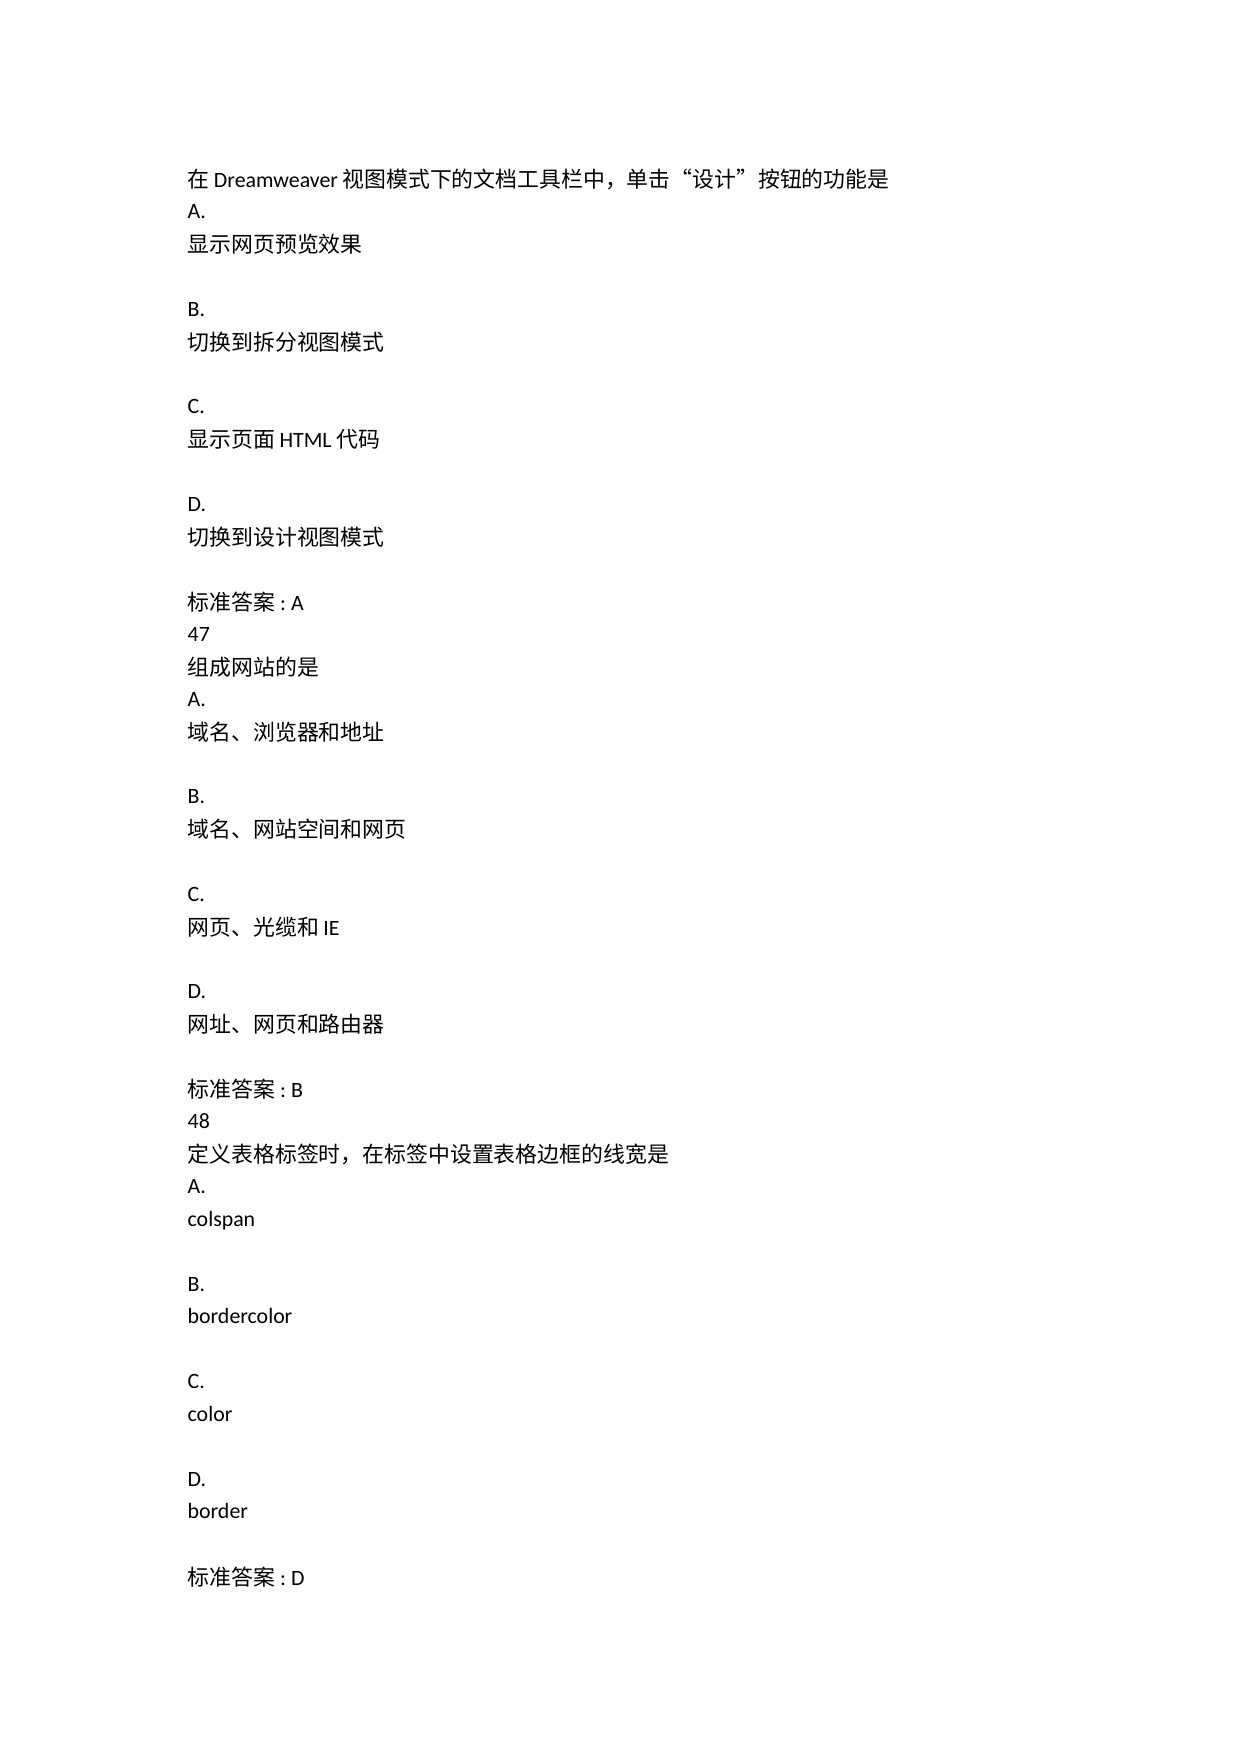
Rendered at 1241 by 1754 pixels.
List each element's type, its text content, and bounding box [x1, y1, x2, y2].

text C. [187, 1364, 1053, 1397]
text 显示页面HTML代码 [187, 422, 1053, 454]
text A. [187, 1169, 1053, 1202]
text C. [187, 877, 1053, 909]
text 在Dreamweaver视图模式下的文档工具栏中，单击“设计”按钮的功能是 [187, 162, 1053, 194]
text border [187, 1494, 1053, 1527]
text 切换到设计视图模式 [187, 519, 1053, 552]
text 标准答案 : B [187, 1072, 1053, 1104]
text 显示网页预览效果 [187, 227, 1053, 259]
text bordercolor [187, 1299, 1053, 1332]
text B. [187, 1267, 1053, 1299]
text B. [187, 292, 1053, 324]
text D. [187, 974, 1053, 1007]
text 标准答案 : D [187, 1559, 1053, 1592]
text 切换到拆分视图模式 [187, 324, 1053, 357]
text 定义表格标签时，在标签中设置表格边框的线宽是 [187, 1137, 1053, 1169]
text B. [187, 779, 1053, 812]
text colspan [187, 1202, 1053, 1234]
text 域名、浏览器和地址 [187, 714, 1053, 747]
text 网址、网页和路由器 [187, 1007, 1053, 1039]
text 47 [187, 617, 1053, 649]
text C. [187, 389, 1053, 422]
text 域名、网站空间和网页 [187, 812, 1053, 844]
text 网页、光缆和IE [187, 909, 1053, 942]
text 组成网站的是 [187, 649, 1053, 682]
text color [187, 1397, 1053, 1429]
text 48 [187, 1104, 1053, 1137]
text 标准答案 : A [187, 584, 1053, 617]
text D. [187, 487, 1053, 519]
text D. [187, 1462, 1053, 1494]
text A. [187, 194, 1053, 227]
text A. [187, 682, 1053, 714]
